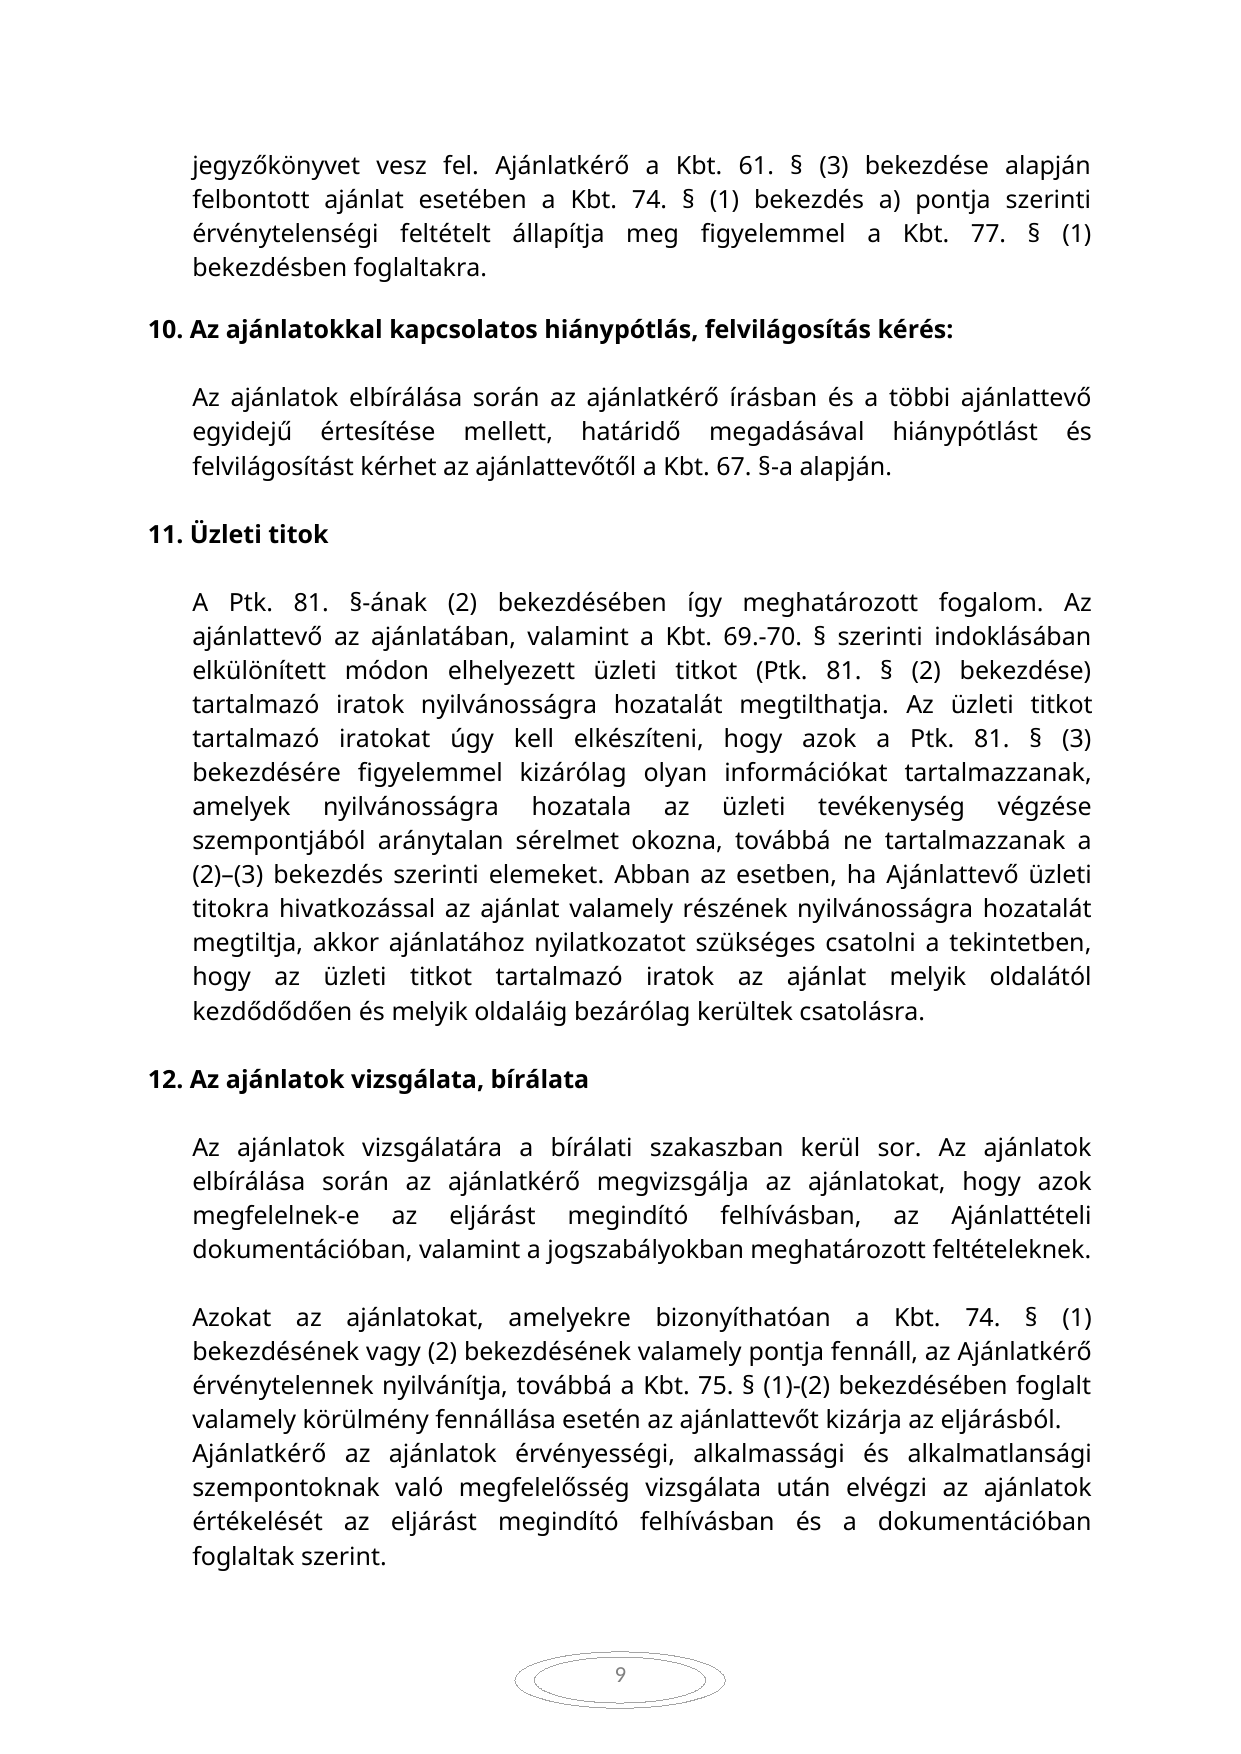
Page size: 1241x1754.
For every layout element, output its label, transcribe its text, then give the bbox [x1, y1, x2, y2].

text 11. Üzleti titok [148, 516, 1093, 550]
text Az ajánlatok vizsgálatára a bírálati szakaszban kerül sor. Az ajánlatok elbírálása során az ajánlatkérő megvizsgálja az ajánlatokat, hogy azok megfelelnek-e az eljárást megindító felhívásban, az Ajánlattételi dokumentációban, valamint a jogszabályokban meghatározott feltételeknek. [192, 1129, 1093, 1266]
text 12. Az ajánlatok vizsgálata, bírálata [148, 1061, 1093, 1095]
text Azokat az ajánlatokat, amelyekre bizonyíthatóan a Kbt. 74. § (1) bekezdésének vagy (2) bekezdésének valamely pontja fennáll, az Ajánlatkérő érvénytelennek nyilvánítja, továbbá a Kbt. 75. § (1)-(2) bekezdésében foglalt valamely körülmény fennállása esetén az ajánlattevőt kizárja az eljárásból. [192, 1300, 1093, 1436]
text 10. Az ajánlatokkal kapcsolatos hiánypótlás, felvilágosítás kérés: [148, 312, 1093, 346]
text Ajánlatkérő az ajánlatok érvényességi, alkalmassági és alkalmatlansági szempontoknak való megfelelősség vizsgálata után elvégzi az ajánlatok értékelését az eljárást megindító felhívásban és a dokumentációban foglaltak szerint. [192, 1436, 1093, 1572]
text Az ajánlatok elbírálása során az ajánlatkérő írásban és a többi ajánlattevő egyidejű értesítése mellett, határidő megadásával hiánypótlást és felvilágosítást kérhet az ajánlattevőtől a Kbt. 67. §-a alapján. [192, 380, 1093, 482]
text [192, 148, 1093, 284]
text A Ptk. 81. §-ának (2) bekezdésében így meghatározott fogalom. Az ajánlattevő az ajánlatában, valamint a Kbt. 69.-70. § szerinti indoklásában elkülönített módon elhelyezett üzleti titkot (Ptk. 81. § (2) bekezdése) tartalmazó iratok nyilvánosságra hozatalát megtilthatja. Az üzleti titkot tartalmazó iratokat úgy kell elkészíteni, hogy azok a Ptk. 81. § (3) bekezdésére figyelemmel kizárólag olyan információkat tartalmazzanak, amelyek nyilvánosságra hozatala az üzleti tevékenység végzése szempontjából aránytalan sérelmet okozna, továbbá ne tartalmazzanak a (2)–(3) bekezdés szerinti elemeket. Abban az esetben, ha Ajánlattevő üzleti titokra hivatkozással az ajánlat valamely részének nyilvánosságra hozatalát megtiltja, akkor ajánlatához nyilatkozatot szükséges csatolni a tekintetben, hogy az üzleti titkot tartalmazó iratok az ajánlat melyik oldalától kezdődődően és melyik oldaláig bezárólag kerültek csatolásra. [192, 584, 1093, 1027]
